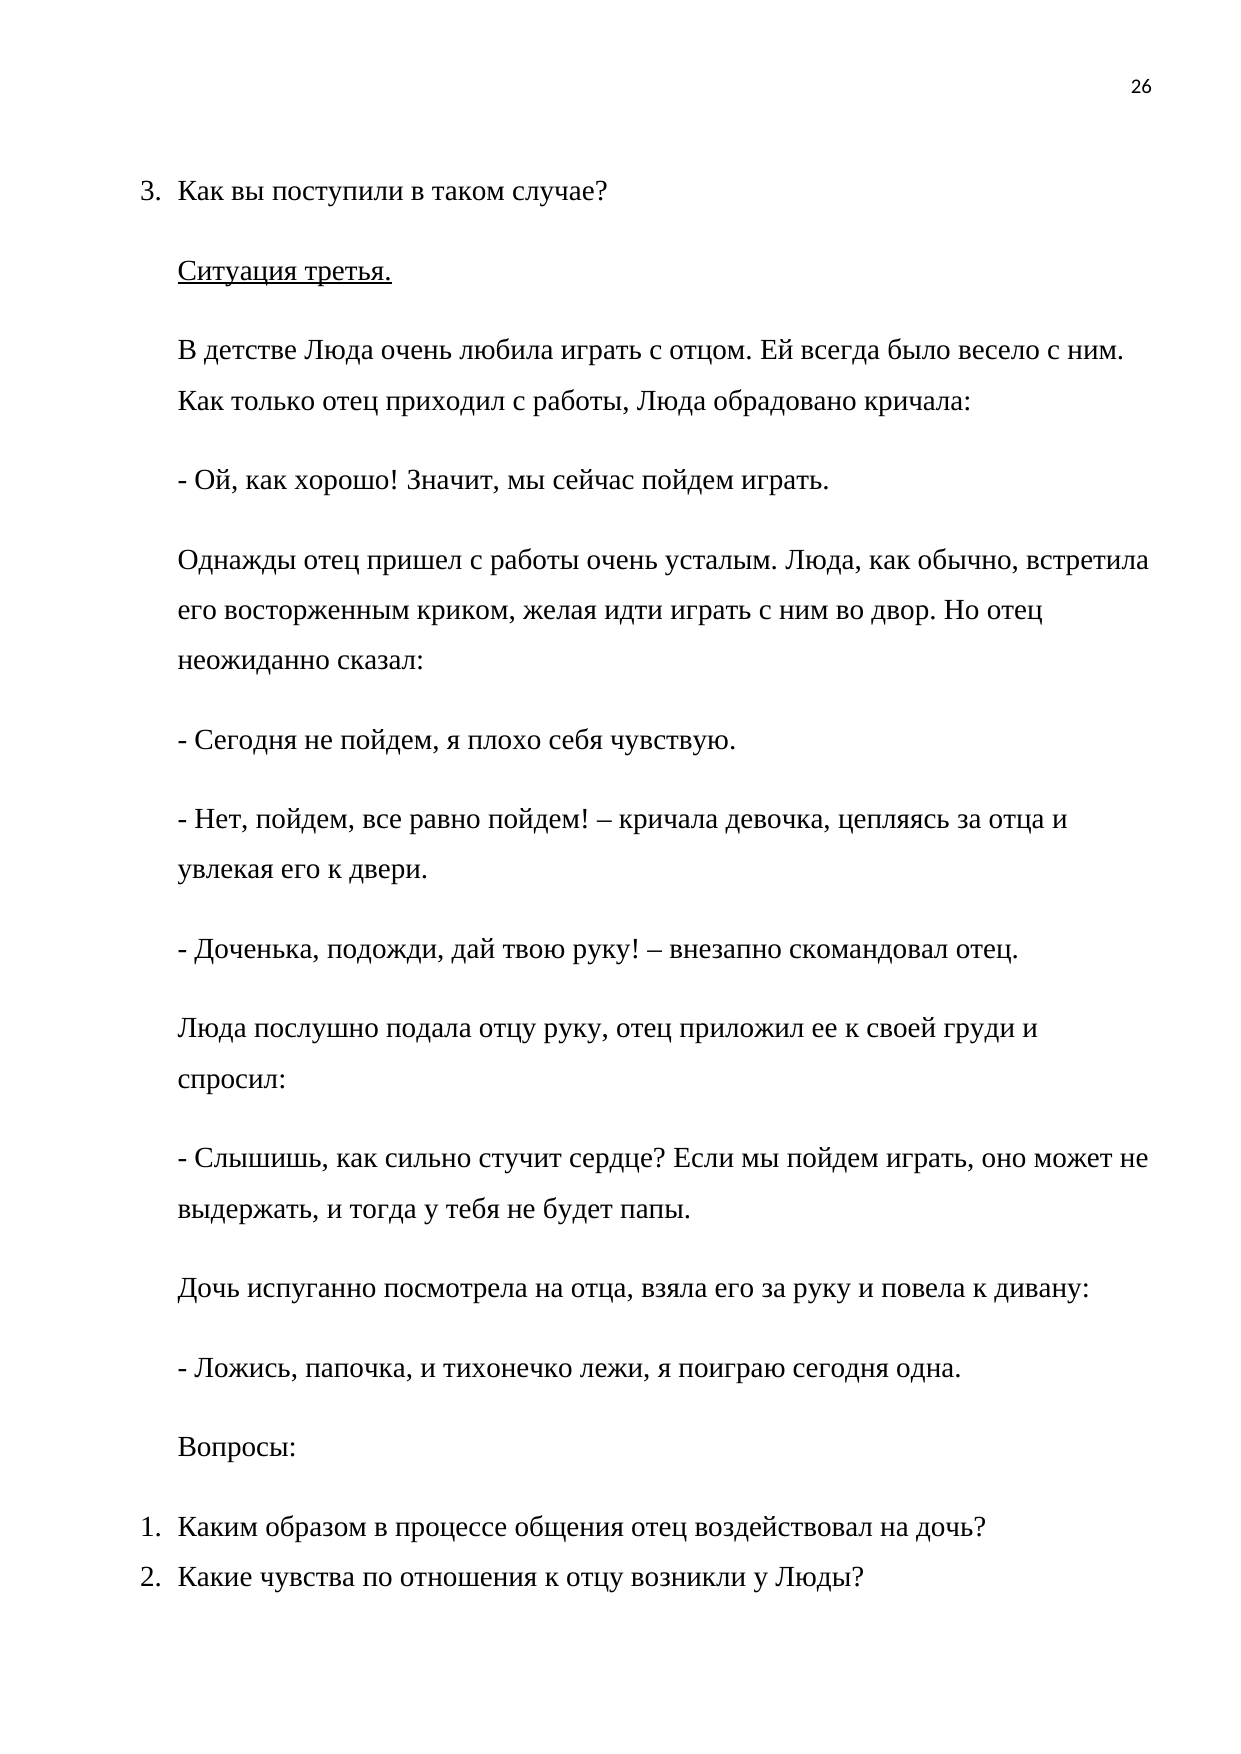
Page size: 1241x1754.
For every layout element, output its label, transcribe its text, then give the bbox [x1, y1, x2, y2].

text - Ложись, папочка, и тихонечко лежи, я поиграю сегодня одна. [177, 1350, 1152, 1383]
text - Нет, пойдем, все равно пойдем! – кричала девочка, цепляясь за отца и увлекая его к двери. [177, 801, 1152, 885]
text В детстве Люда очень любила играть с отцом. Ей всегда было весело с ним. Как только отец приходил с работы, Люда обрадовано кричала: [177, 332, 1152, 416]
text Дочь испуганно посмотрела на отца, взяла его за руку и повела к дивану: [177, 1270, 1152, 1304]
text - Доченька, подожди, дай твою руку! – внезапно скомандовал отец. [177, 931, 1152, 965]
list Какие чувства по отношения к отцу возникли у Люды? [140, 1559, 1152, 1592]
list Каким образом в процессе общения отец воздействовал на дочь? [140, 1509, 1152, 1542]
list Как вы поступили в таком случае? [140, 173, 1152, 207]
text - Ой, как хорошо! Значит, мы сейчас пойдем играть. [177, 462, 1152, 496]
text Вопросы: [177, 1429, 1152, 1463]
text Однажды отец пришел с работы очень усталым. Люда, как обычно, встретила его восторженным криком, желая идти играть с ним во двор. Но отец неожиданно сказал: [177, 542, 1152, 676]
text - Сегодня не пойдем, я плохо себя чувствую. [177, 722, 1152, 755]
text Люда послушно подала отцу руку, отец приложил ее к своей груди и спросил: [177, 1011, 1152, 1094]
text - Слышишь, как сильно стучит сердце? Если мы пойдем играть, оно может не выдержать, и тогда у тебя не будет папы. [177, 1140, 1152, 1224]
text Ситуация третья. [177, 253, 1152, 287]
